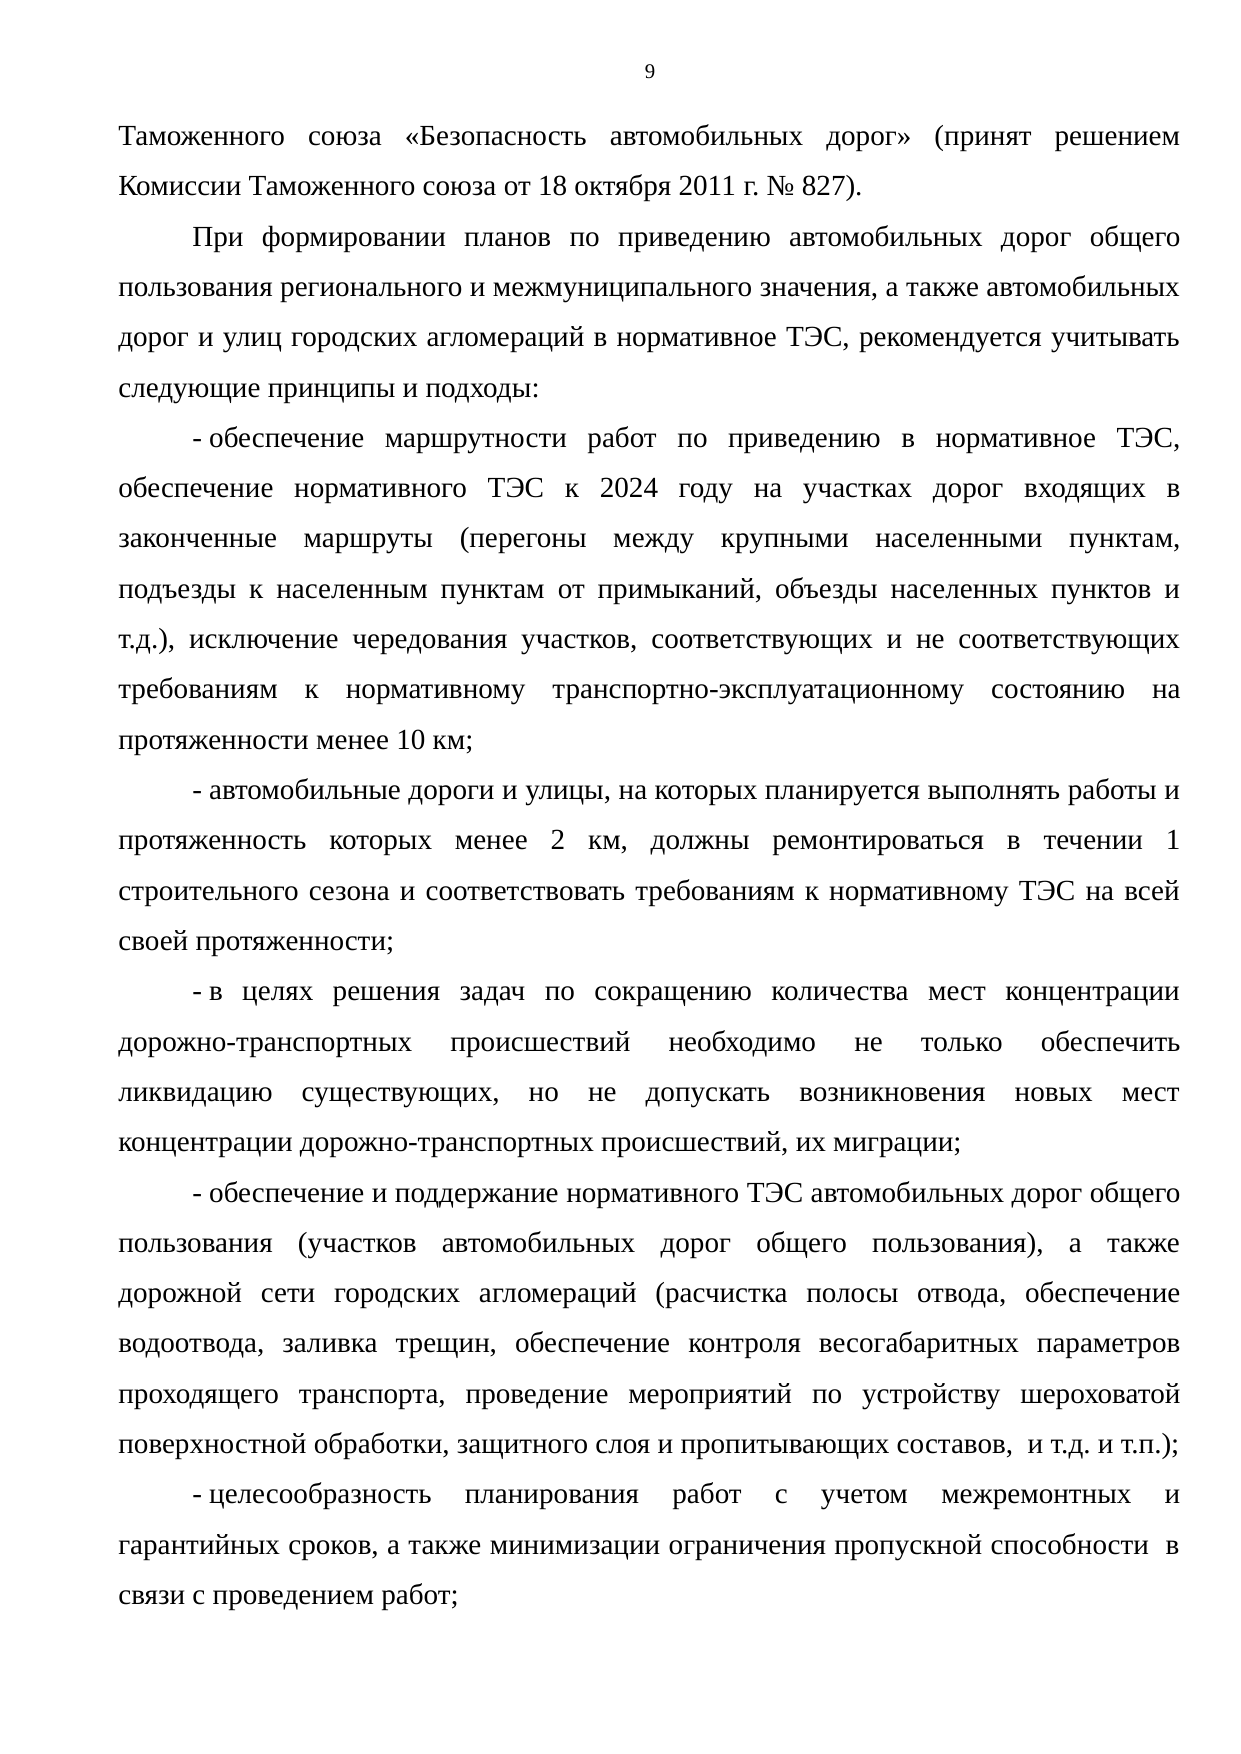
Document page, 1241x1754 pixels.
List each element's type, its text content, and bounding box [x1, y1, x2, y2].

text - в целях решения задач по сокращению количества мест концентрации дорожно-транспортных происшествий необходимо не только обеспечить ликвидацию существующих, но не допускать возникновения новых мест концентрации дорожно-транспортных происшествий, их миграции; [118, 973, 1181, 1158]
text При формировании планов по приведению автомобильных дорог общего пользования регионального и межмуниципального значения, а также автомобильных дорог и улиц городских агломераций в нормативное ТЭС, рекомендуется учитывать следующие принципы и подходы: [118, 219, 1181, 403]
text - автомобильные дороги и улицы, на которых планируется выполнять работы и протяженность которых менее 2 км, должны ремонтироваться в течении 1 строительного сезона и соответствовать требованиям к нормативному ТЭС на всей своей протяженности; [118, 772, 1181, 957]
text - обеспечение маршрутности работ по приведению в нормативное ТЭС, обеспечение нормативного ТЭС к 2024 году на участках дорог входящих в законченные маршруты (перегоны между крупными населенными пунктам, подъезды к населенным пунктам от примыканий, объезды населенных пунктов и т.д.), исключение чередования участков, соответствующих и не соответствующих требованиям к нормативному транспортно-эксплуатационному состоянию на протяженности менее 10 км; [118, 420, 1181, 755]
text - целесообразность планирования работ с учетом межремонтных и гарантийных сроков, а также минимизации ограничения пропускной способности в связи с проведением работ; [118, 1477, 1181, 1611]
text - обеспечение и поддержание нормативного ТЭС автомобильных дорог общего пользования (участков автомобильных дорог общего пользования), а также дорожной сети городских агломераций (расчистка полосы отвода, обеспечение водоотвода, заливка трещин, обеспечение контроля весогабаритных параметров проходящего транспорта, проведение мероприятий по устройству шероховатой поверхностной обработки, защитного слоя и пропитывающих составов, и т.д. и т.п.); [118, 1175, 1181, 1460]
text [118, 118, 1181, 202]
